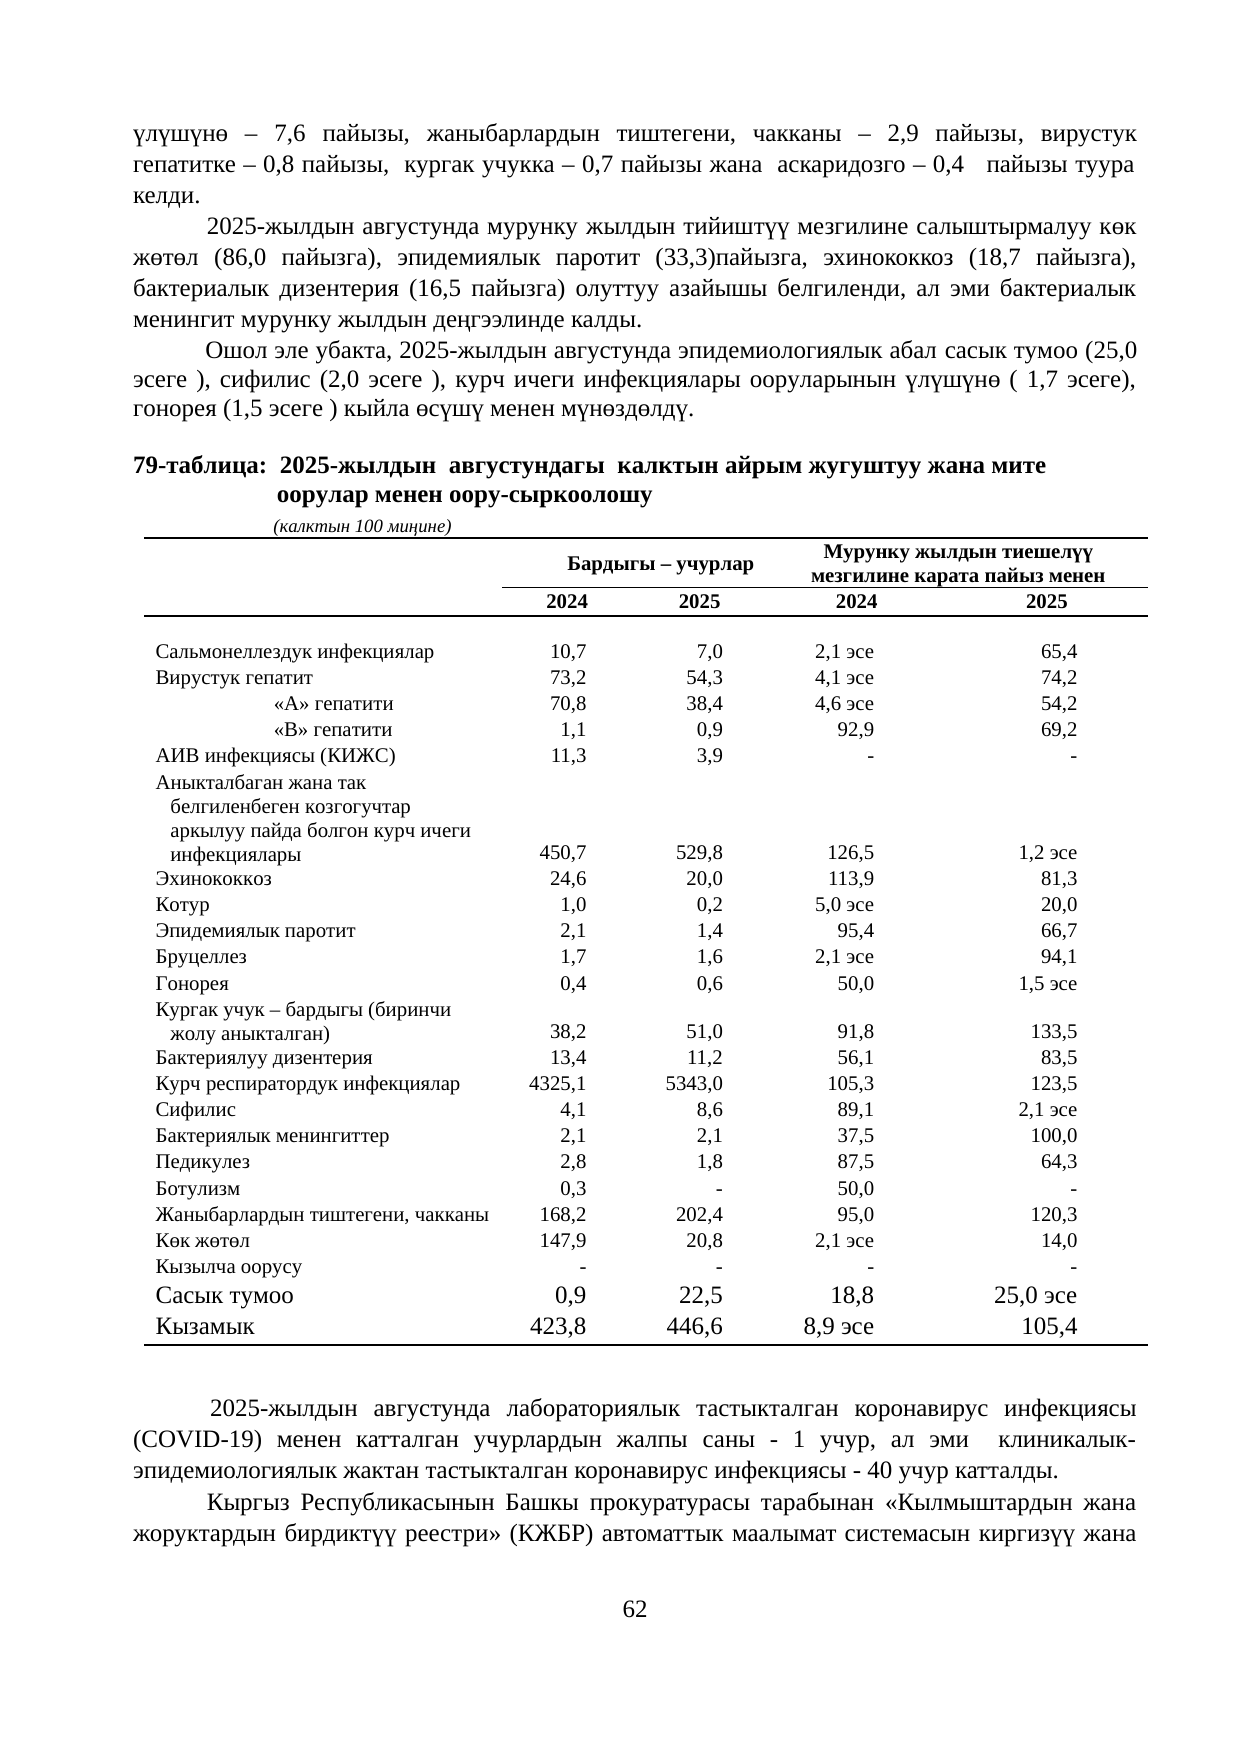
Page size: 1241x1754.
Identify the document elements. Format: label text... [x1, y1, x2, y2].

text Ошол эле убакта, 2025-жылдын августунда эпидемиологиялык абал сасык тумоо (25,0 эсеге ), сифилис (2,0 эсеге ), курч ичеги инфекциялары ооруларынын үлүшүнө ( 1,7 эсеге), гонорея (1,5 эсеге ) кыйла өсүшү менен мүнөздөлдү. [133, 335, 1137, 422]
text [133, 118, 1137, 209]
text 2025-жылдын августунда лабораториялык тастыкталган коронавирус инфекциясы (COVID-19) менен катталган учурлардын жалпы саны - 1 учур, ал эми клиникалык-эпидемиологиялык жактан тастыкталган коронавирус инфекциясы - 40 учур катталды. [133, 1393, 1137, 1425]
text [133, 1487, 1137, 1546]
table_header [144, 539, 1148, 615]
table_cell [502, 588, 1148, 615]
text (калктын 100 миңине) [133, 515, 1137, 537]
text 2025-жылдын августунда мурунку жылдын тийиштүү мезгилине салыштырмалуу көк жөтөл (86,0 пайызга), эпидемиялык паротит (33,3)пайызга, эхинококкоз (18,7 пайызга), бактериалык дизентерия (16,5 пайызга) олуттуу азайышы белгиленди, ал эми бактериалык менингит мурунку жылдын деңгээлинде калды. [133, 211, 1137, 333]
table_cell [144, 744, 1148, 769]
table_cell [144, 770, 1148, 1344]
text 2025-жылдын августунда лабораториялык тастыкталган коронавирус инфекциясы (COVID-19) менен катталган учурлардын жалпы саны - 1 учур, ал эми клиникалык-эпидемиологиялык жактан тастыкталган коронавирус инфекциясы - 40 учур катталды. [133, 1453, 1137, 1484]
text 79-таблица: 2025-жылдын августундагы калктын айрым жугуштуу жана мите [133, 450, 1137, 479]
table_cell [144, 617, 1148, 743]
text оорулар менен оору-сыркоолошу [133, 479, 1137, 508]
